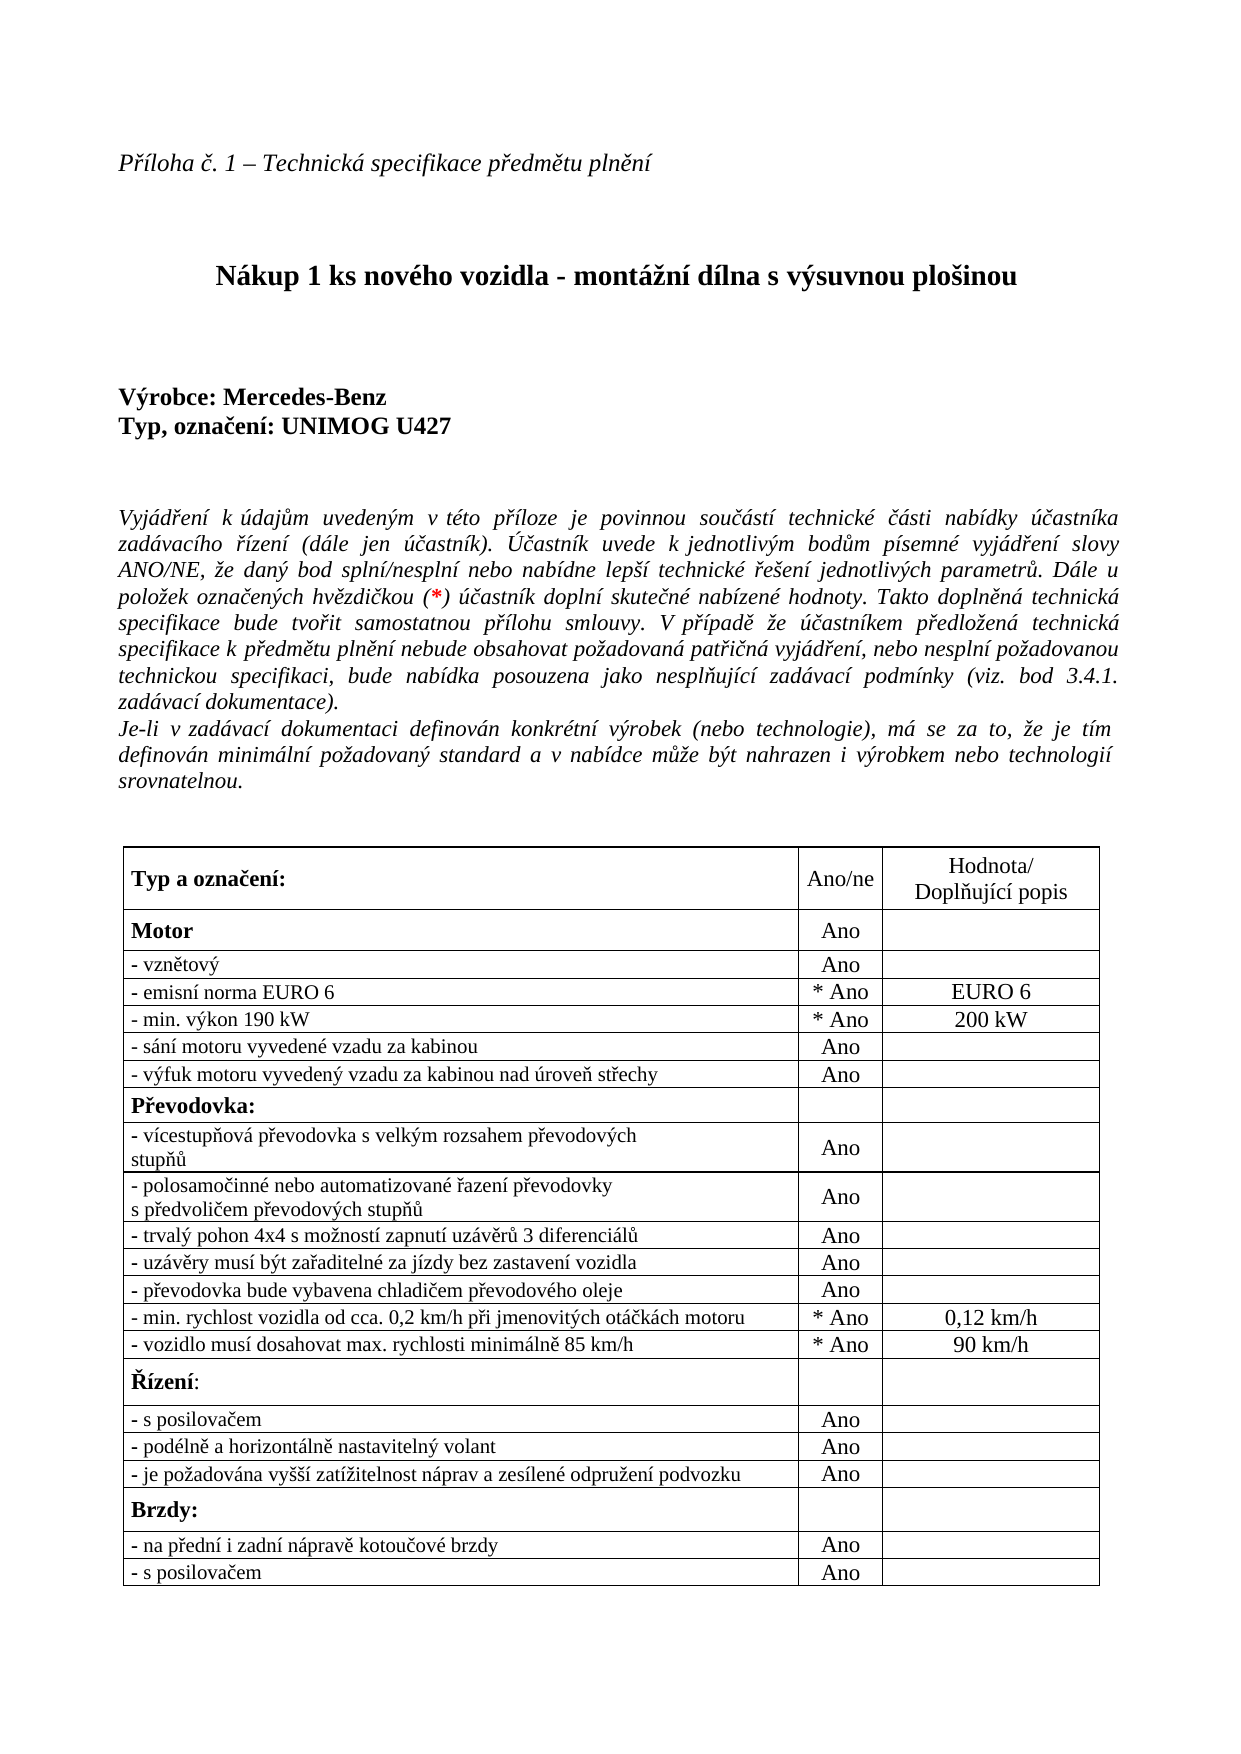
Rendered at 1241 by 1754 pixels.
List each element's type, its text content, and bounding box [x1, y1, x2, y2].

table_cell Brzdy: [124, 1488, 798, 1531]
table_cell - na přední i zadní nápravě kotoučové brzdy [124, 1532, 798, 1558]
table_cell [883, 1222, 1099, 1248]
table_cell * Ano [799, 979, 882, 1005]
table_cell Ano [799, 910, 882, 950]
table_cell 200 kW [883, 1006, 1099, 1032]
table_cell Ano [799, 1461, 882, 1487]
table_cell Ano [799, 1406, 882, 1432]
table_cell - sání motoru vyvedené vzadu za kabinou [124, 1033, 798, 1059]
table_cell [883, 1488, 1099, 1531]
table_cell - s posilovačem [124, 1406, 798, 1432]
text Vyjádření k údajům uvedeným v této příloze je povinnou součástí technické části nabídky účastníka zadávacího řízení (dále jen účastník). Účastník uvede k jednotlivým bodům písemné vyjádření slovy ANO/NE, že daný bod splní/nesplní nebo nabídne lepší technické řešení jednotlivých parametrů. Dále u položek označených hvězdičkou (*) účastník doplní skutečné nabízené hodnoty. Takto doplněná technická specifikace bude tvořit samostatnou přílohu smlouvy. V případě že účastníkem předložená technická specifikace k předmětu plnění nebude obsahovat požadovaná patřičná vyjádření, nebo nesplní požadovanou technickou specifikaci, bude nabídka posouzena jako nesplňující zadávací podmínky (viz. bod 3.4.1. zadávací dokumentace). [118, 504, 1122, 714]
table_cell Ano [799, 1222, 882, 1248]
table_cell - trvalý pohon 4x4 s možností zapnutí uzávěrů 3 diferenciálů [124, 1222, 798, 1248]
table_cell Ano [799, 1532, 882, 1558]
table_cell [799, 1359, 882, 1405]
table_cell [883, 1123, 1099, 1171]
table_cell Řízení: [124, 1359, 798, 1405]
table_cell - emisní norma EURO 6 [124, 979, 798, 1005]
text Výrobce: Mercedes-Benz [118, 382, 1115, 411]
table_cell [883, 1088, 1099, 1122]
table_cell [883, 1033, 1099, 1059]
text Typ, označení: UNIMOG U427 [118, 411, 1115, 440]
table_cell - je požadována vyšší zatížitelnost náprav a zesílené odpružení podvozku [124, 1461, 798, 1487]
table_cell [883, 1173, 1099, 1221]
table_cell [883, 1433, 1099, 1459]
table_cell - výfuk motoru vyvedený vzadu za kabinou nad úroveň střechy [124, 1061, 798, 1087]
table_cell - převodovka bude vybavena chladičem převodového oleje [124, 1276, 798, 1303]
table_cell [883, 1249, 1099, 1275]
table_cell * Ano [799, 1006, 882, 1032]
table_header Typ a označení: [124, 848, 798, 909]
table_cell - podélně a horizontálně nastavitelný volant [124, 1433, 798, 1459]
table_cell - vícestupňová převodovka s velkým rozsahem převodových stupňů [124, 1123, 798, 1171]
table_cell - min. výkon 190 kW [124, 1006, 798, 1032]
table_cell [883, 1461, 1099, 1487]
table_cell Převodovka: [124, 1088, 798, 1122]
table_cell - polosamočinné nebo automatizované řazení převodovky s předvoličem převodových stupňů [124, 1173, 798, 1221]
table_cell - min. rychlost vozidla od cca. 0,2 km/h při jmenovitých otáčkách motoru [124, 1304, 798, 1330]
table_cell [883, 1406, 1099, 1432]
table_cell EURO 6 [883, 979, 1099, 1005]
text Nákup 1 ks nového vozidla - montážní dílna s výsuvnou plošinou [118, 258, 1115, 291]
table_cell [883, 910, 1099, 950]
table_cell Ano [799, 1123, 882, 1171]
table_cell 0,12 km/h [883, 1304, 1099, 1330]
table_cell [883, 1061, 1099, 1087]
table_cell - vozidlo musí dosahovat max. rychlosti minimálně 85 km/h [124, 1331, 798, 1358]
table_cell [883, 1559, 1099, 1585]
table_cell [799, 1488, 882, 1531]
table_cell Ano [799, 1033, 882, 1059]
table_cell Ano [799, 1433, 882, 1459]
table_cell Ano [799, 1276, 882, 1303]
table_cell [883, 1276, 1099, 1303]
table_cell [883, 1359, 1099, 1405]
table_cell * Ano [799, 1304, 882, 1330]
table_cell Ano [799, 1061, 882, 1087]
text Je-li v zadávací dokumentaci definován konkrétní výrobek (nebo technologie), má se za to, že je tím definován minimální požadovaný standard a v nabídce může být nahrazen i výrobkem nebo technologií srovnatelnou. [118, 714, 1115, 794]
table_cell - uzávěry musí být zařaditelné za jízdy bez zastavení vozidla [124, 1249, 798, 1275]
table_cell [883, 951, 1099, 977]
table_cell - vznětový [124, 951, 798, 977]
table_cell [883, 1532, 1099, 1558]
table_cell Ano [799, 951, 882, 977]
table_cell Ano [799, 1249, 882, 1275]
table_header Ano/ne [799, 848, 882, 909]
list Příloha č. 1 – Technická specifikace předmětu plnění [118, 148, 1122, 176]
table_cell 90 km/h [883, 1331, 1099, 1358]
table_cell Motor [124, 910, 798, 950]
table_cell * Ano [799, 1331, 882, 1358]
table_cell [799, 1088, 882, 1122]
table_cell Ano [799, 1173, 882, 1221]
table_cell - s posilovačem [124, 1559, 798, 1585]
table_header Hodnota/ Doplňující popis [883, 848, 1099, 909]
table_cell Ano [799, 1559, 882, 1585]
